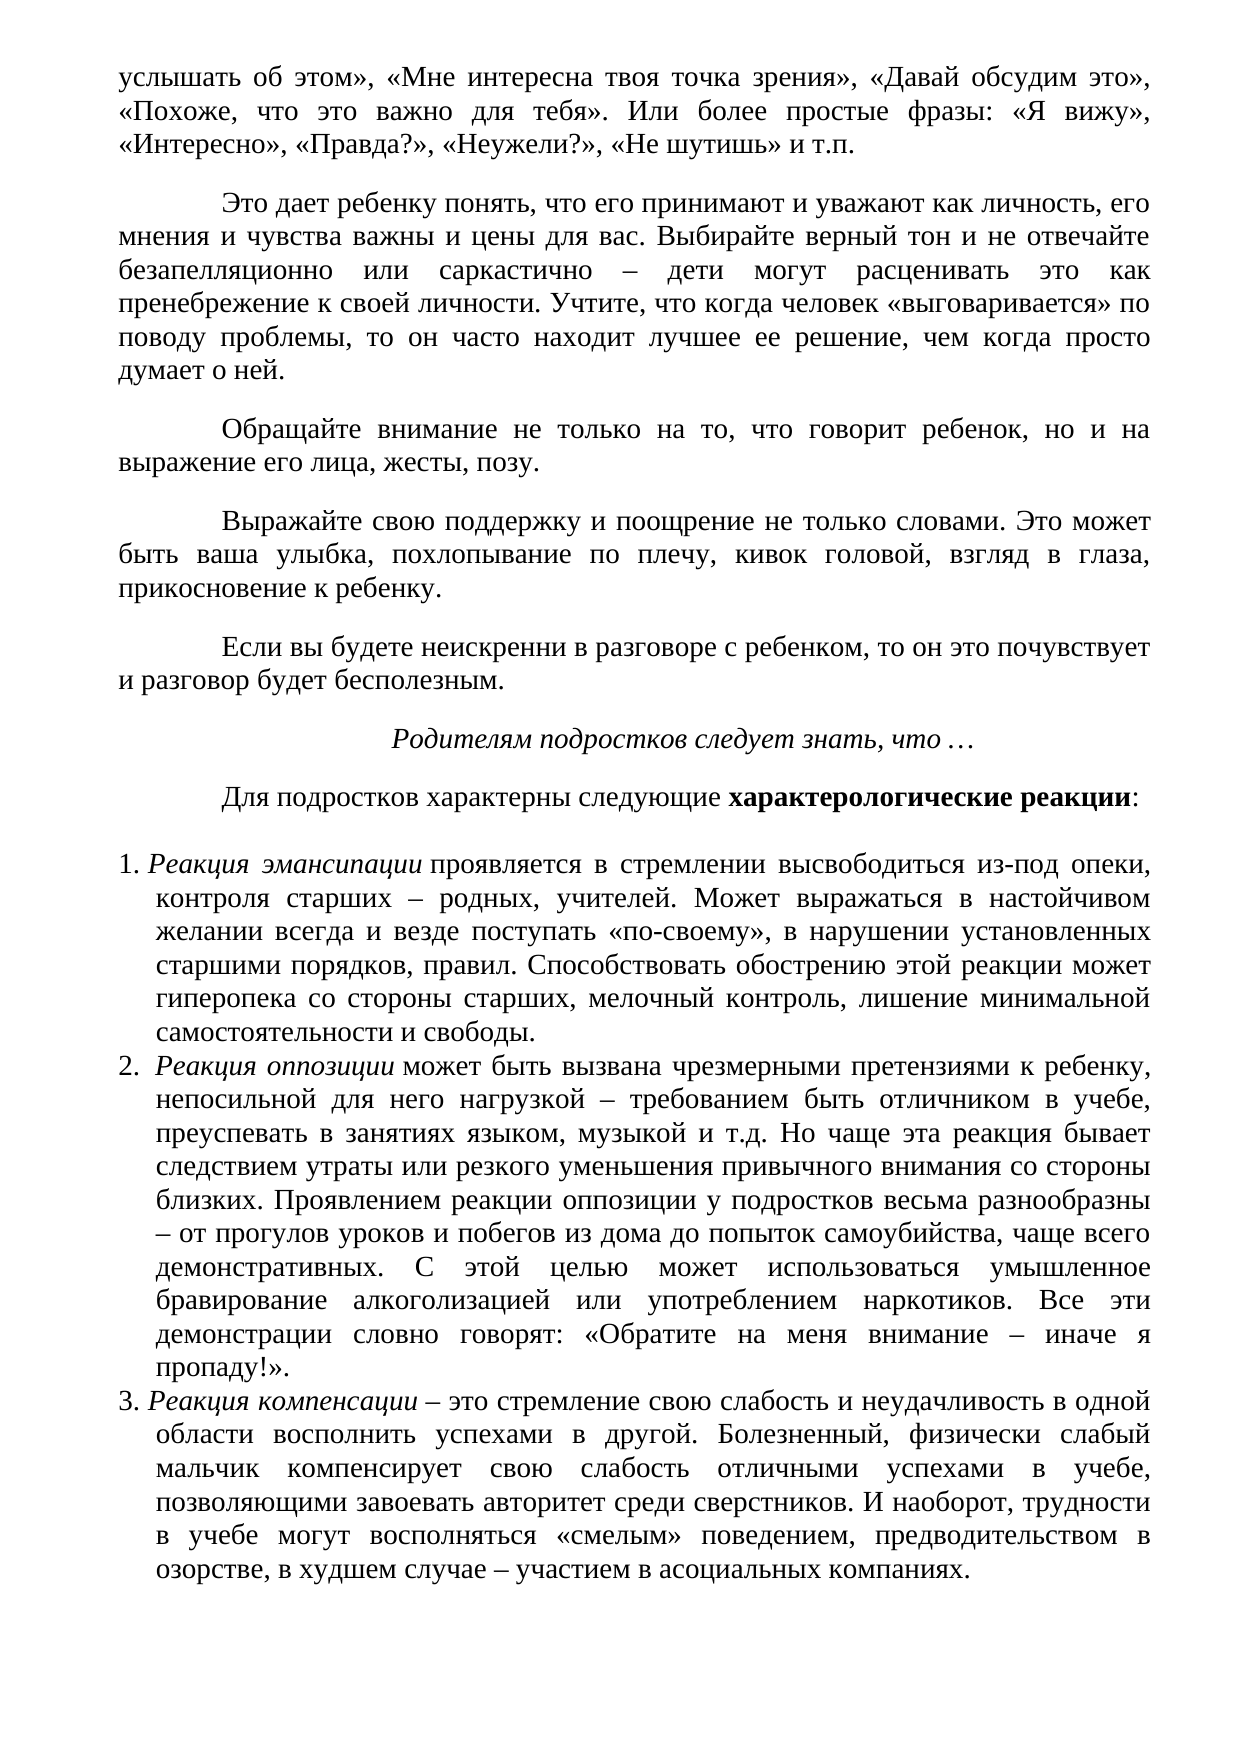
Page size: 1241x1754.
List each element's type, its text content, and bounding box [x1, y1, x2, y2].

text Для подростков характерны следующие характерологические реакции: [118, 779, 1152, 813]
text Это дает ребенку понять, что его принимают и уважают как личность, его мнения и чувства важны и цены для вас. Выбирайте верный тон и не отвечайте безапелляционно или саркастично – дети могут расценивать это как пренебрежение к своей личности. Учтите, что когда человек «выговаривается» по поводу проблемы, то он часто находит лучшее ее решение, чем когда просто думает о ней. [118, 185, 1152, 386]
list Реакция компенсации – это стремление свою слабость и неудачливость в одной области восполнить успехами в другой. Болезненный, физически слабый мальчик компенсирует свою слабость отличными успехами в учебе, позволяющими завоевать авторитет среди сверстников. И наоборот, трудности в учебе могут восполняться «смелым» поведением, предводительством в озорстве, в худшем случае – участием в асоциальных компаниях. [118, 1383, 1152, 1584]
text Обращайте внимание не только на то, что говорит ребенок, но и на выражение его лица, жесты, позу. [118, 411, 1152, 478]
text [118, 59, 1152, 160]
text Если вы будете неискренни в разговоре с ребенком, то он это почувствует и разговор будет бесполезным. [118, 629, 1152, 696]
text Родителям подростков следует знать, что … [118, 721, 1152, 754]
list Реакция оппозиции может быть вызвана чрезмерными претензиями к ребенку, непосильной для него нагрузкой – требованием быть отличником в учебе, преуспевать в занятиях языком, музыкой и т.д. Но чаще эта реакция бывает следствием утраты или резкого уменьшения привычного внимания со стороны близких. Проявлением реакции оппозиции у подростков весьма разнообразны – от прогулов уроков и побегов из дома до попыток самоубийства, чаще всего демонстративных. С этой целью может использоваться умышленное бравирование алкоголизацией или употреблением наркотиков. Все эти демонстрации словно говорят: «Обратите на меня внимание – иначе я пропаду!». [118, 1048, 1152, 1383]
list Реакция эмансипации проявляется в стремлении высвободиться из-под опеки, контроля старших – родных, учителей. Может выражаться в настойчивом желании всегда и везде поступать «по-своему», в нарушении установленных старшими порядков, правил. Способствовать обострению этой реакции может гиперопека со стороны старших, мелочный контроль, лишение минимальной самостоятельности и свободы. [118, 846, 1152, 1048]
text Выражайте свою поддержку и поощрение не только словами. Это может быть ваша улыбка, похлопывание по плечу, кивок головой, взгляд в глаза, прикосновение к ребенку. [118, 503, 1152, 604]
